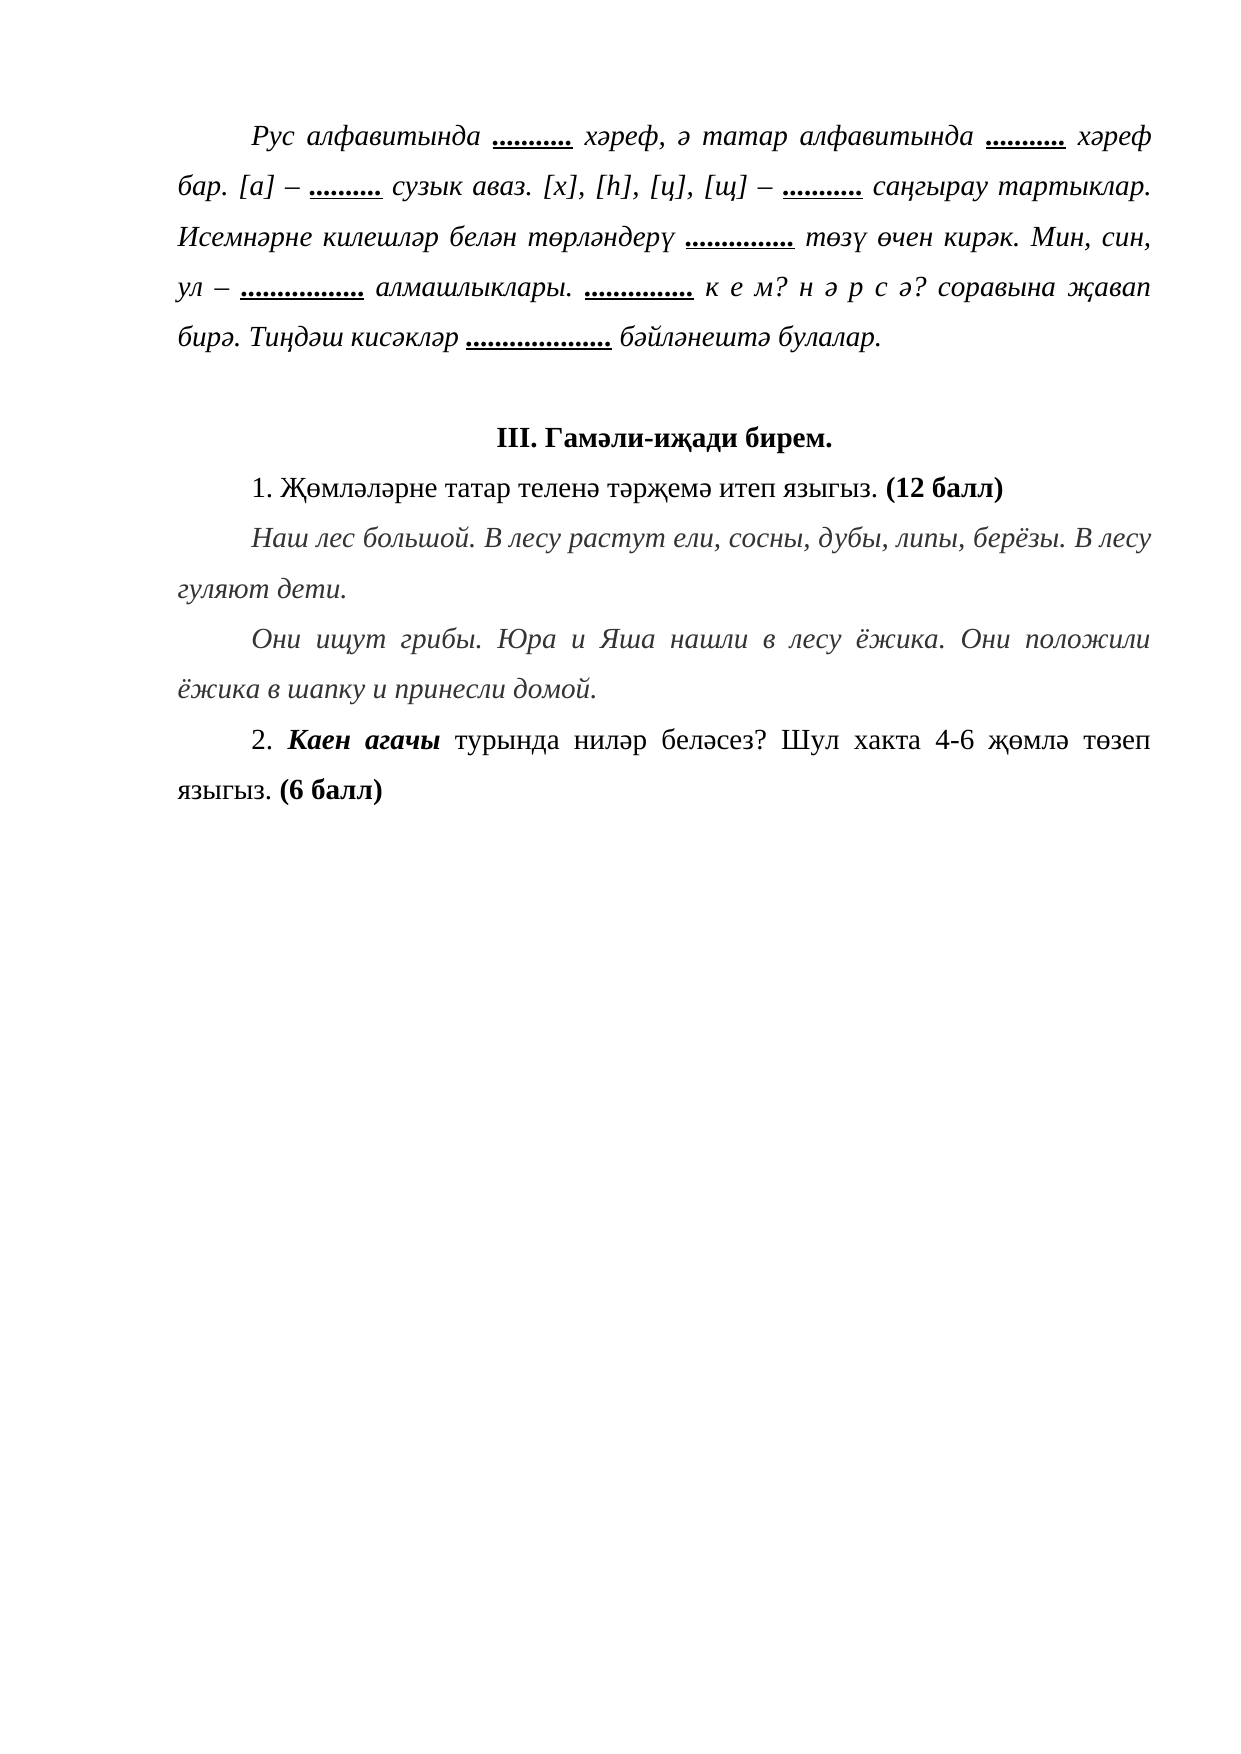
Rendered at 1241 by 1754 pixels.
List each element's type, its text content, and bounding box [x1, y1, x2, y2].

text Наш лес большой. В лесу растут ели, сосны, дубы, липы, берёзы. В лесу гуляют дети. [177, 521, 1152, 604]
text Они ищут грибы. Юра и Яша нашли в лесу ёжика. Они положили ёжика в шапку и принесли домой. [177, 621, 1152, 705]
text 2. Каен агачы турында ниләр беләсез? Шул хакта 4-6 җөмлә төзеп языгыз. (6 балл) [177, 722, 1152, 806]
text III. Гамәли-иҗади бирем. [177, 420, 1152, 453]
text 1. Җөмләләрне татар теленә тәрҗемә итеп языгыз. (12 балл) [177, 470, 1152, 504]
text Рус алфавитында ........... хәреф, ә татар алфавитында ........... хәреф бар. [а] – .......... сузык аваз. [х], [һ], [ц], [щ] – ........... саңгырау тартыклар. Исемнәрне килешләр белән төрләндерү ............... төзү өчен кирәк. Мин, син, ул – ................. алмашлыклары. ............... к е м? н ә р с ә? соравына җавап бирә. Тиңдәш кисәкләр .................... бәйләнештә булалар. [177, 118, 1152, 353]
